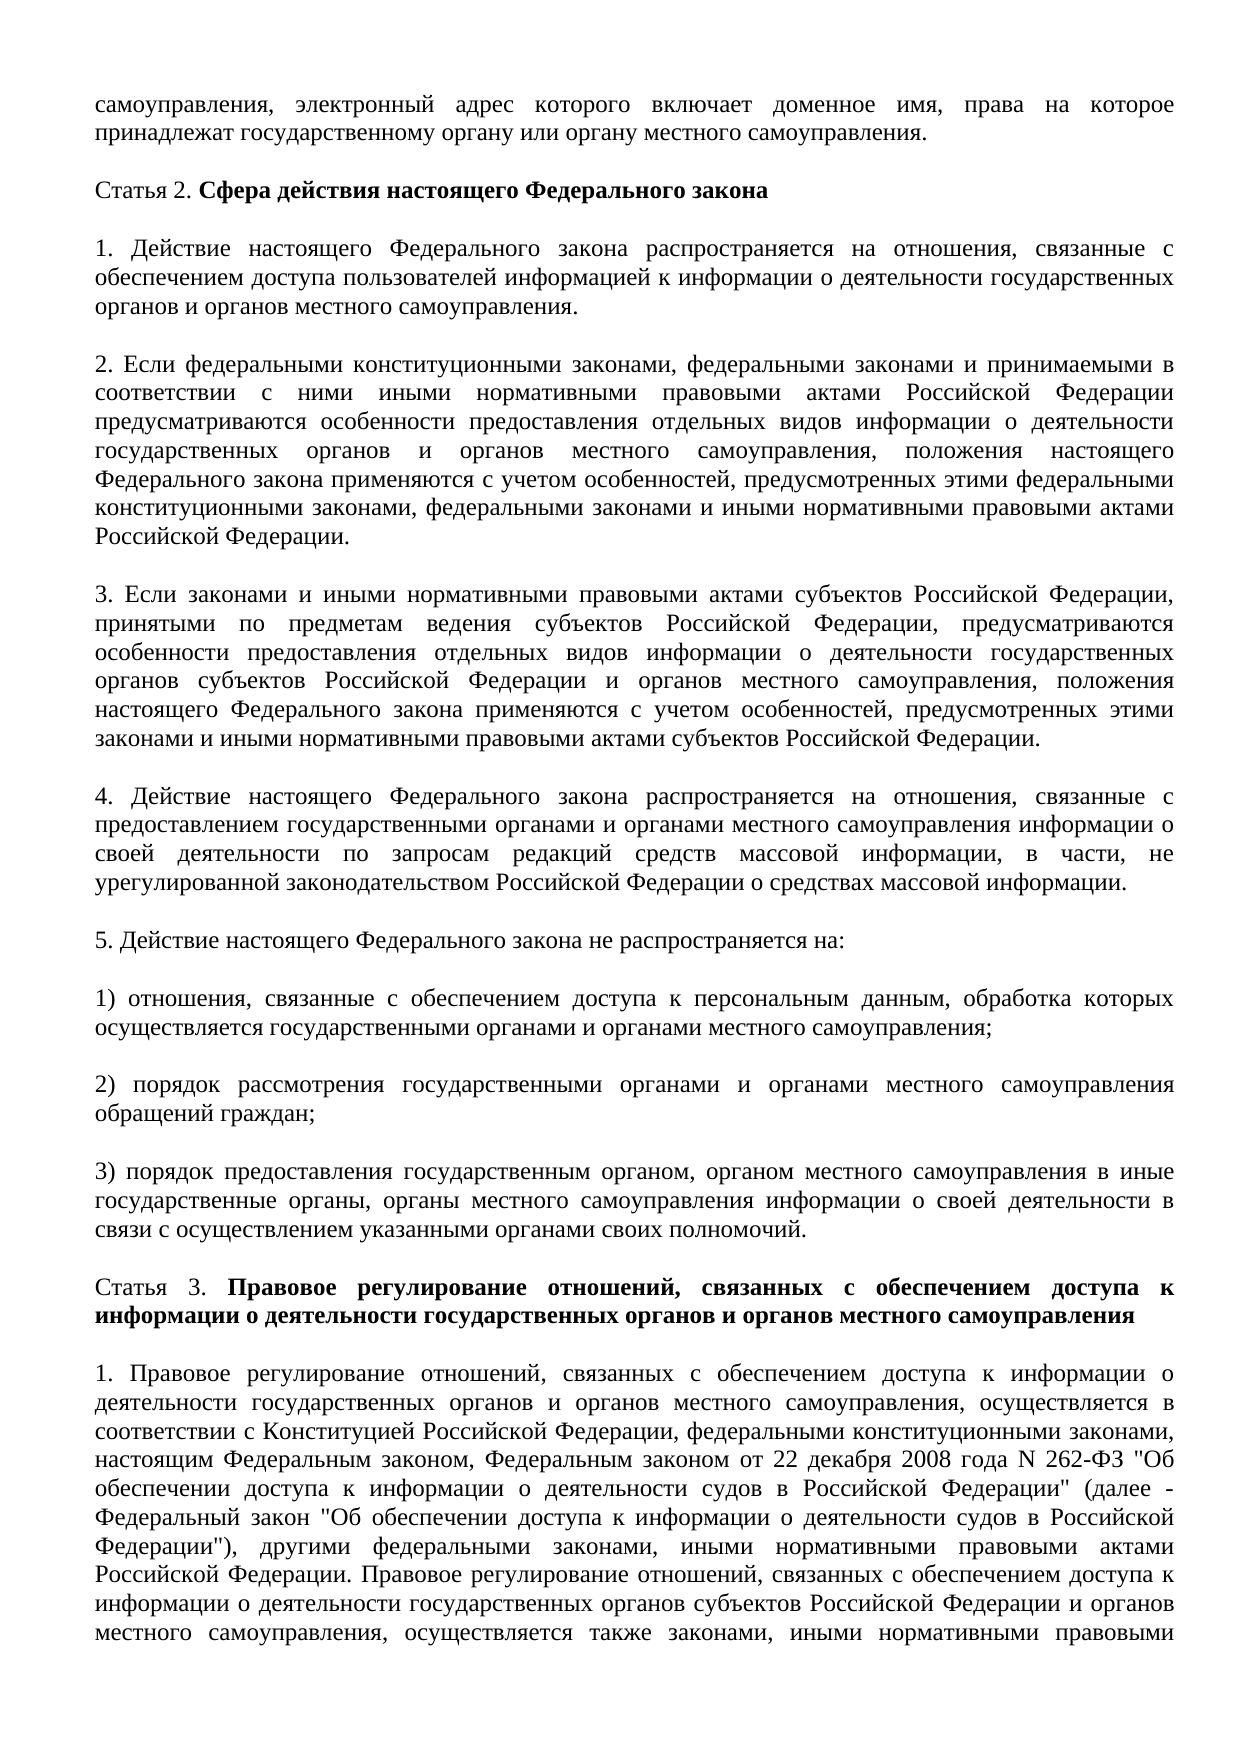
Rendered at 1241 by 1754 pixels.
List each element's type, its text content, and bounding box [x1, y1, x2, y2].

text 1. Действие настоящего Федерального закона распространяется на отношения, связанные с обеспечением доступа пользователей информацией к информации о деятельности государственных органов и органов местного самоуправления. [94, 233, 1175, 319]
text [94, 1358, 1175, 1646]
text 2. Если федеральными конституционными законами, федеральными законами и принимаемыми в соответствии с ними иными нормативными правовыми актами Российской Федерации предусматриваются особенности предоставления отдельных видов информации о деятельности государственных органов и органов местного самоуправления, положения настоящего Федерального закона применяются с учетом особенностей, предусмотренных этими федеральными конституционными законами, федеральными законами и иными нормативными правовыми актами Российской Федерации. [94, 349, 1175, 550]
text Статья 2. Сфера действия настоящего Федерального закона [94, 175, 1175, 204]
text Статья 3. Правовое регулирование отношений, связанных с обеспечением доступа к информации о деятельности государственных органов и органов местного самоуправления [94, 1272, 1175, 1329]
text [94, 89, 1175, 146]
text 1) отношения, связанные с обеспечением доступа к персональным данным, обработка которых осуществляется государственными органами и органами местного самоуправления; [94, 983, 1175, 1040]
text 2) порядок рассмотрения государственными органами и органами местного самоуправления обращений граждан; [94, 1069, 1175, 1127]
text 3) порядок предоставления государственным органом, органом местного самоуправления в иные государственные органы, органы местного самоуправления информации о своей деятельности в связи с осуществлением указанными органами своих полномочий. [94, 1156, 1175, 1242]
text 5. Действие настоящего Федерального закона не распространяется на: [94, 925, 1175, 954]
text 3. Если законами и иными нормативными правовыми актами субъектов Российской Федерации, принятыми по предметам ведения субъектов Российской Федерации, предусматриваются особенности предоставления отдельных видов информации о деятельности государственных органов субъектов Российской Федерации и органов местного самоуправления, положения настоящего Федерального закона применяются с учетом особенностей, предусмотренных этими законами и иными нормативными правовыми актами субъектов Российской Федерации. [94, 579, 1175, 752]
text 4. Действие настоящего Федерального закона распространяется на отношения, связанные с предоставлением государственными органами и органами местного самоуправления информации о своей деятельности по запросам редакций средств массовой информации, в части, не урегулированной законодательством Российской Федерации о средствах массовой информации. [94, 781, 1175, 896]
